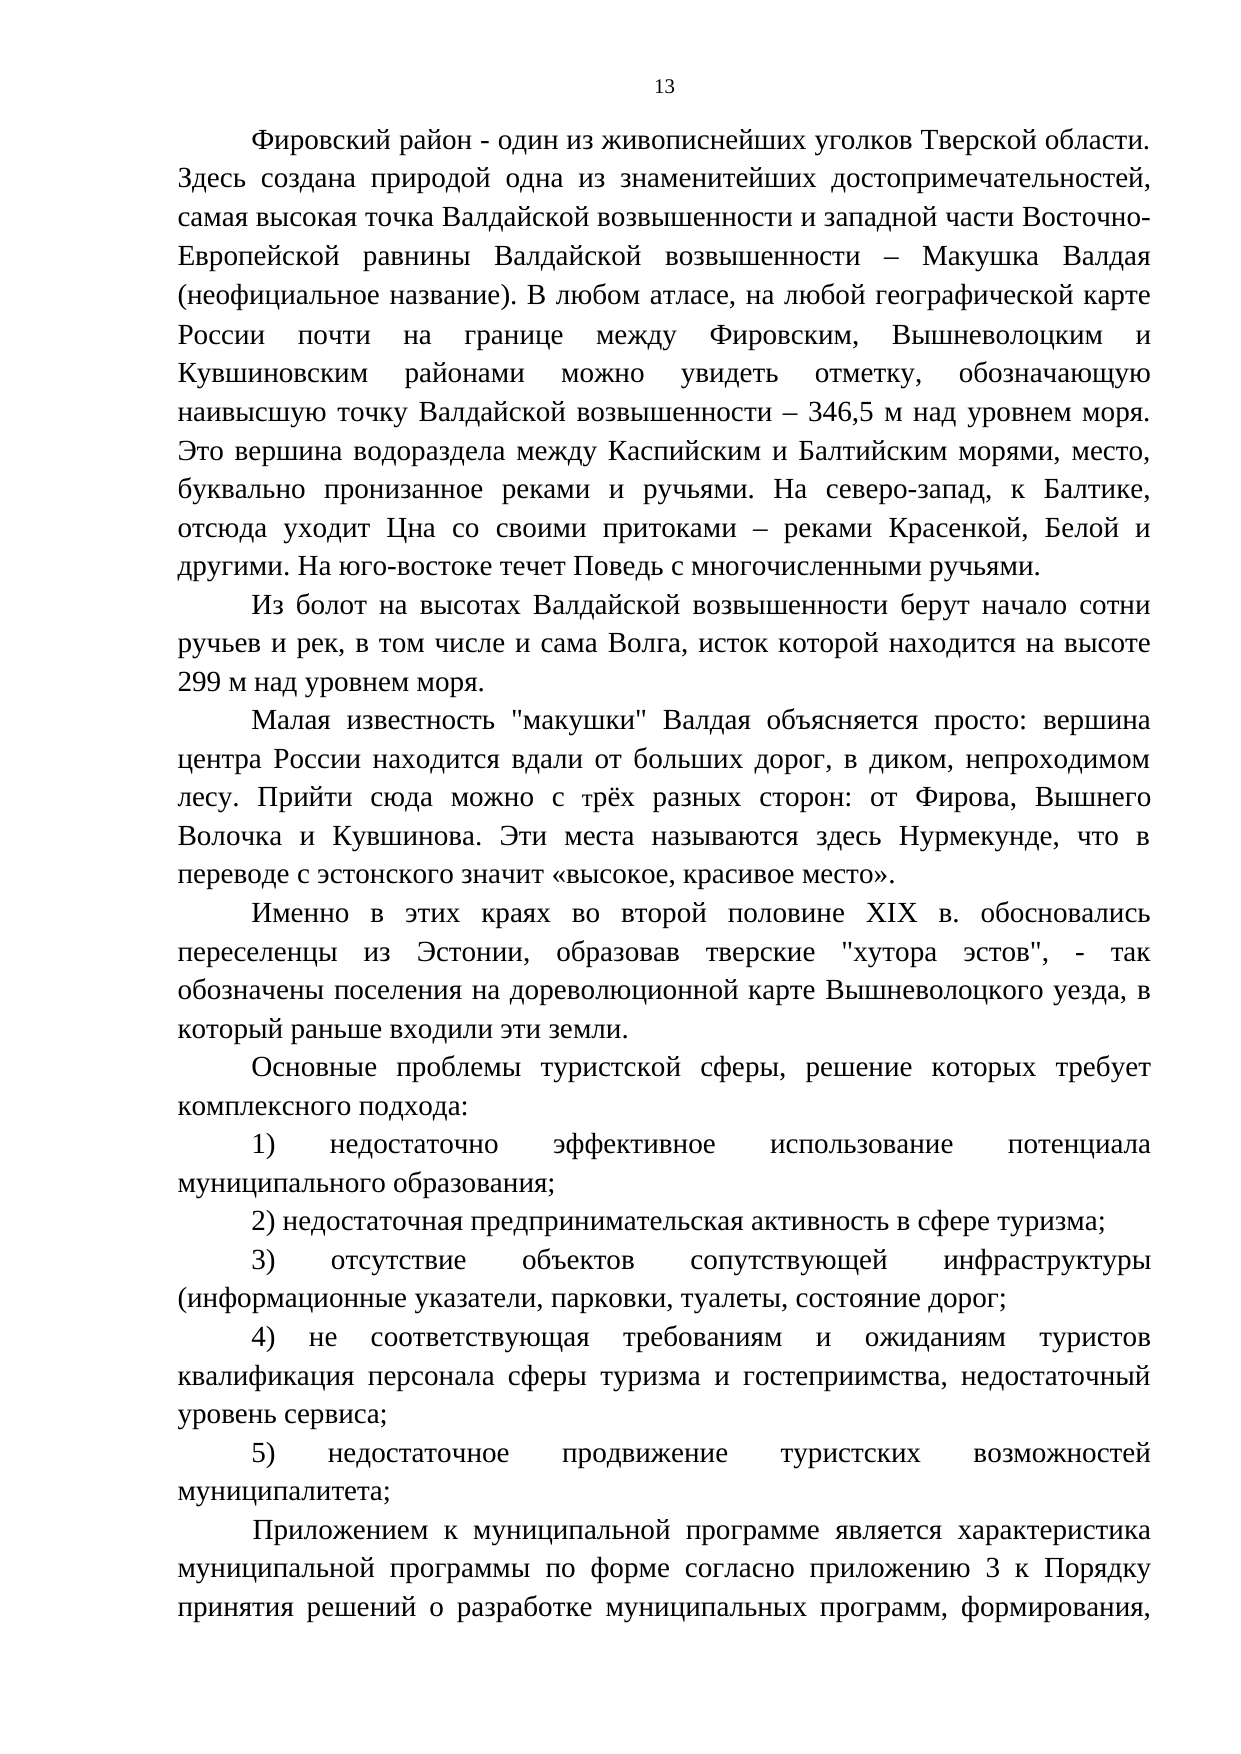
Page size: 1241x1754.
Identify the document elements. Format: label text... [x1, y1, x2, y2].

text Именно в этих краях во второй половине XIX в. обосновались переселенцы из Эстонии, образовав тверские "хутора эстов", - так обозначены поселения на дореволюционной карте Вышневолоцкого уезда, в который раньше входили эти земли. [177, 895, 1152, 1044]
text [177, 1512, 1152, 1622]
text 5) недостаточное продвижение туристских возможностей муниципалитета; [177, 1435, 1152, 1507]
text Фировский район - один из живописнейших уголков Тверской области. Здесь создана природой одна из знаменитейших достопримечательностей, самая высокая точка Валдайской возвышенности и западной части Восточно-Европейской равнины Валдайской возвышенности – Макушка Валдая (неофициальное название). В любом атласе, на любой географической карте России почти на границе между Фировским, Вышневолоцким и Кувшиновским районами можно увидеть отметку, обозначающую наивысшую точку Валдайской возвышенности – 346,5 м над уровнем моря. Это вершина водораздела между Каспийским и Балтийским морями, место, буквально пронизанное реками и ручьями. На северо-запад, к Балтике, отсюда уходит Цна со своими притоками – реками Красенкой, Белой и другими. На юго-востоке течет Поведь с многочисленными ручьями. [177, 122, 1152, 582]
text Малая известность "макушки" Валдая объясняется просто: вершина центра России находится вдали от больших дорог, в диком, непроходимом лесу. Прийти сюда можно с трёх разных сторон: от Фирова, Вышнего Волочка и Кувшинова. Эти места называются здесь Нурмекунде, что в переводе с эстонского значит «высокое, красивое место». [177, 702, 1152, 890]
text Основные проблемы туристской сферы, решение которых требует комплексного подхода: [177, 1049, 1152, 1121]
text 3) отсутствие объектов сопутствующей инфраструктуры (информационные указатели, парковки, туалеты, состояние дорог; [177, 1242, 1152, 1314]
text 4) не соответствующая требованиям и ожиданиям туристов квалификация персонала сферы туризма и гостеприимства, недостаточный уровень сервиса; [177, 1319, 1152, 1430]
text 2) недостаточная предпринимательская активность в сфере туризма; [177, 1203, 1152, 1237]
text Из болот на высотах Валдайской возвышенности берут начало сотни ручьев и рек, в том числе и сама Волга, исток которой находится на высоте 299 м над уровнем моря. [177, 587, 1152, 697]
text 1) недостаточно эффективное использование потенциала муниципального образования; [177, 1126, 1152, 1198]
